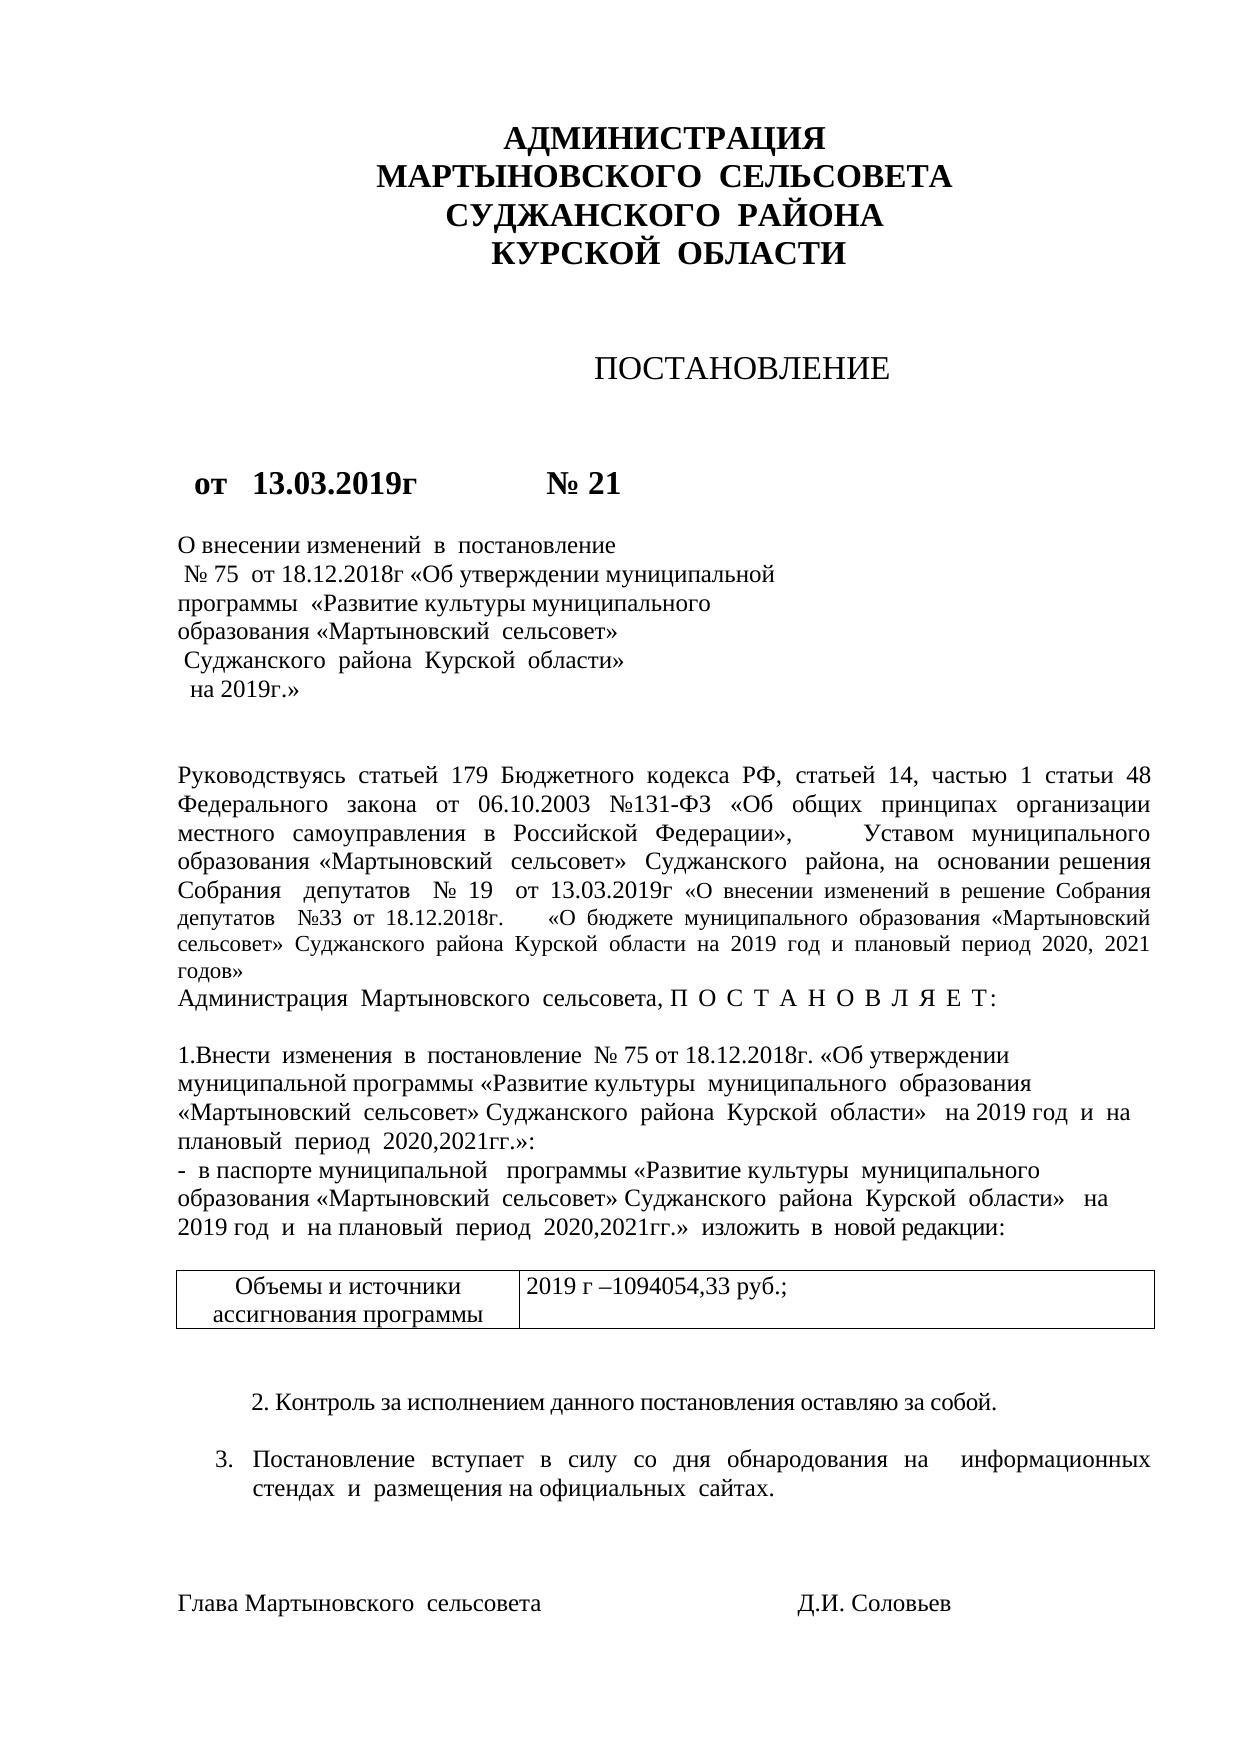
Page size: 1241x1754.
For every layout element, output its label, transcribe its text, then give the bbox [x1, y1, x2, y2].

text 1.Внести изменения в постановление № 75 от 18.12.2018г. «Об утверждении муниципальной программы «Развитие культуры муниципального образования «Мартыновский сельсовет» Суджанского района Курской области» на 2019 год и на плановый период 2020,2021гг.»: [177, 1040, 1152, 1155]
table_header Объемы и источники ассигнования программы [177, 1271, 519, 1328]
text - в паспорте муниципальной программы «Развитие культуры муниципального образования «Мартыновский сельсовет» Суджанского района Курской области» на 2019 год и на плановый период 2020,2021гг.» изложить в новой редакции: [177, 1155, 1152, 1241]
title Постановление вступает в силу со дня обнародования на информационных стендах и размещения на официальных сайтах. [215, 1444, 1152, 1502]
text Администрация Мартыновского сельсовета, П О С Т А Н О В Л Я Е Т: [177, 983, 1152, 1012]
text О внесении изменений в постановление [177, 530, 1152, 559]
table_header –1094054,33 руб.; [520, 1271, 1154, 1328]
text МАРТЫНОВСКОГО СЕЛЬСОВЕТА [177, 156, 1152, 195]
text АДМИНИСТРАЦИЯ [177, 118, 1152, 156]
text образования «Мартыновский сельсовет» [177, 616, 1152, 645]
text СУДЖАНСКОГО РАЙОНА [177, 195, 1152, 233]
text ПОСТАНОВЛЕНИЕ [177, 348, 1152, 386]
text от 13.03.2019г № 21 [177, 463, 1152, 501]
text 2. Контроль за исполнением данного постановления оставляю за собой. [177, 1387, 1152, 1416]
text КУРСКОЙ ОБЛАСТИ [177, 233, 1152, 271]
text программы «Развитие культуры муниципального [177, 588, 1152, 616]
text № 75 от 18.12.2018г «Об утверждении муниципальной [177, 559, 1152, 588]
text Руководствуясь статьей 179 Бюджетного кодекса РФ, статьей 14, частью 1 статьи 48 Федерального закона от 06.10.2003 №131-ФЗ «Об общих принципах организации местного самоуправления в Российской Федерации», Уставом муниципального образования «Мартыновский сельсовет» Суджанского района, на основании решения Собрания депутатов № 19 от 13.03.2019г «О внесении изменений в решение Собрания депутатов №33 от 18.12.2018г. «О бюджете муниципального образования «Мартыновский сельсовет» Суджанского района Курской области на 2019 год и плановый период 2020, 2021 годов» [177, 760, 1152, 983]
text Суджанского района Курской области» [177, 645, 1152, 674]
text Глава Мартыновского сельсовета Д.И. Соловьев [177, 1588, 1152, 1617]
text на 2019г.» [177, 674, 1152, 703]
